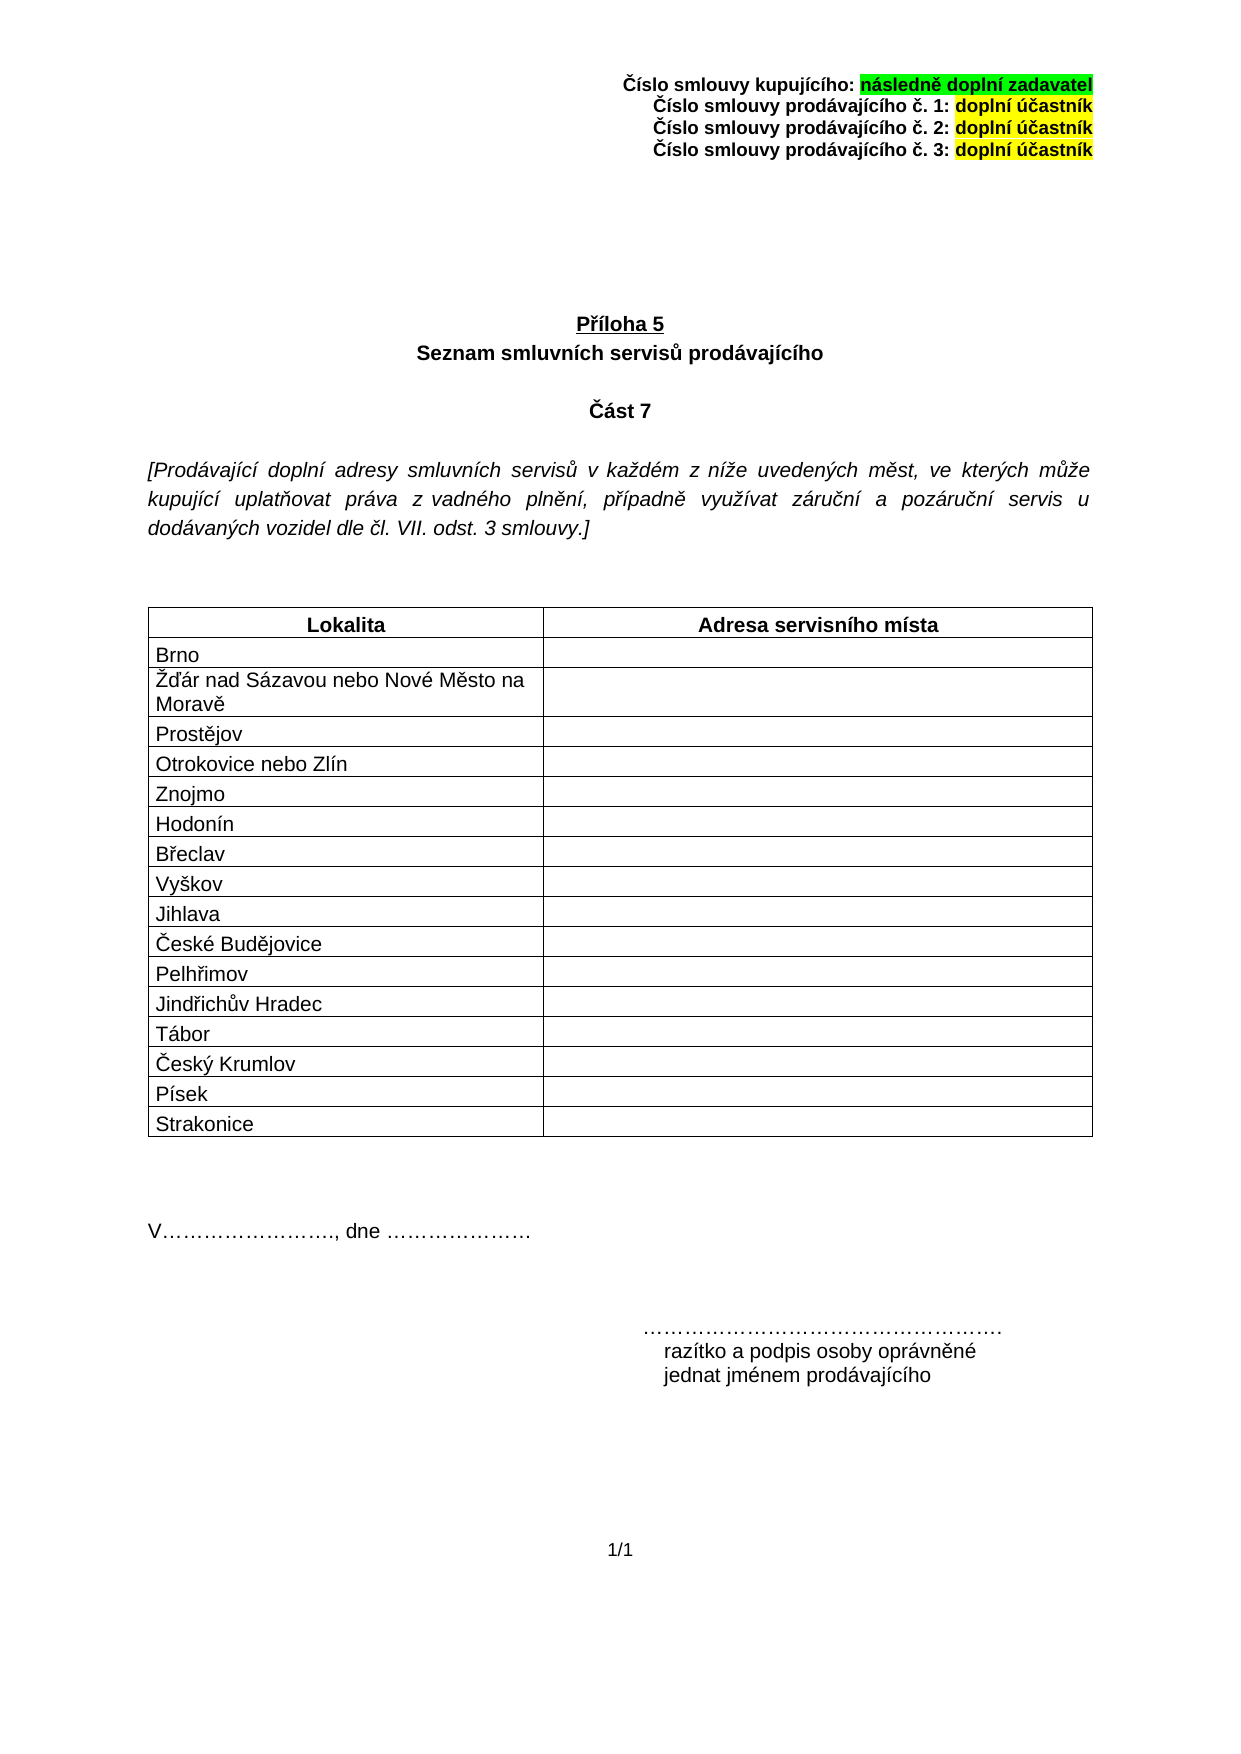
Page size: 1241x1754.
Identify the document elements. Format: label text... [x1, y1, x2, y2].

table_cell [544, 927, 1092, 956]
table_cell [544, 1077, 1092, 1106]
table_cell [544, 807, 1092, 836]
text V……………………., dne ………………… [148, 1219, 1093, 1243]
table_cell Vyškov [149, 867, 543, 896]
table_cell Jihlava [149, 897, 543, 926]
text [Prodávající doplní adresy smluvních servisů v každém z níže uvedených měst, ve kterých může kupující uplatňovat práva z vadného plnění, případně využívat záruční a pozáruční servis u dodávaných vozidel dle čl. VII. odst. 3 smlouvy.] [148, 452, 1093, 540]
table_cell [544, 668, 1092, 716]
text ……………………………………………. [148, 1315, 1093, 1339]
table_header Adresa servisního místa [544, 608, 1092, 637]
table_cell Žďár nad Sázavou nebo Nové Město na Moravě [149, 668, 543, 716]
table_cell [544, 897, 1092, 926]
table_cell Český Krumlov [149, 1047, 543, 1076]
table_cell Brno [149, 638, 543, 667]
table_cell [544, 957, 1092, 986]
table_cell [544, 1017, 1092, 1046]
table_cell Tábor [149, 1017, 543, 1046]
table_cell Otrokovice nebo Zlín [149, 747, 543, 776]
text Seznam smluvních servisů prodávajícího [148, 336, 1093, 365]
table_cell Prostějov [149, 717, 543, 746]
text Část 7 [148, 394, 1093, 423]
table_cell [544, 638, 1092, 667]
table_cell [544, 1107, 1092, 1136]
table_cell České Budějovice [149, 927, 543, 956]
text jednat jménem prodávajícího [589, 1363, 1093, 1387]
table_cell [544, 1047, 1092, 1076]
table_cell Písek [149, 1077, 543, 1106]
table_cell Břeclav [149, 837, 543, 866]
text Příloha 5 [148, 307, 1093, 336]
table_cell [544, 837, 1092, 866]
table_cell Strakonice [149, 1107, 543, 1136]
table_cell Hodonín [149, 807, 543, 836]
table_cell [544, 747, 1092, 776]
table_cell [544, 867, 1092, 896]
table_cell [544, 987, 1092, 1016]
table_cell [544, 717, 1092, 746]
table_cell [544, 777, 1092, 806]
table_cell Znojmo [149, 777, 543, 806]
table_header Lokalita [149, 608, 543, 637]
table_cell Jindřichův Hradec [149, 987, 543, 1016]
text razítko a podpis osoby oprávněné [298, 1339, 1093, 1363]
table_cell Pelhřimov [149, 957, 543, 986]
